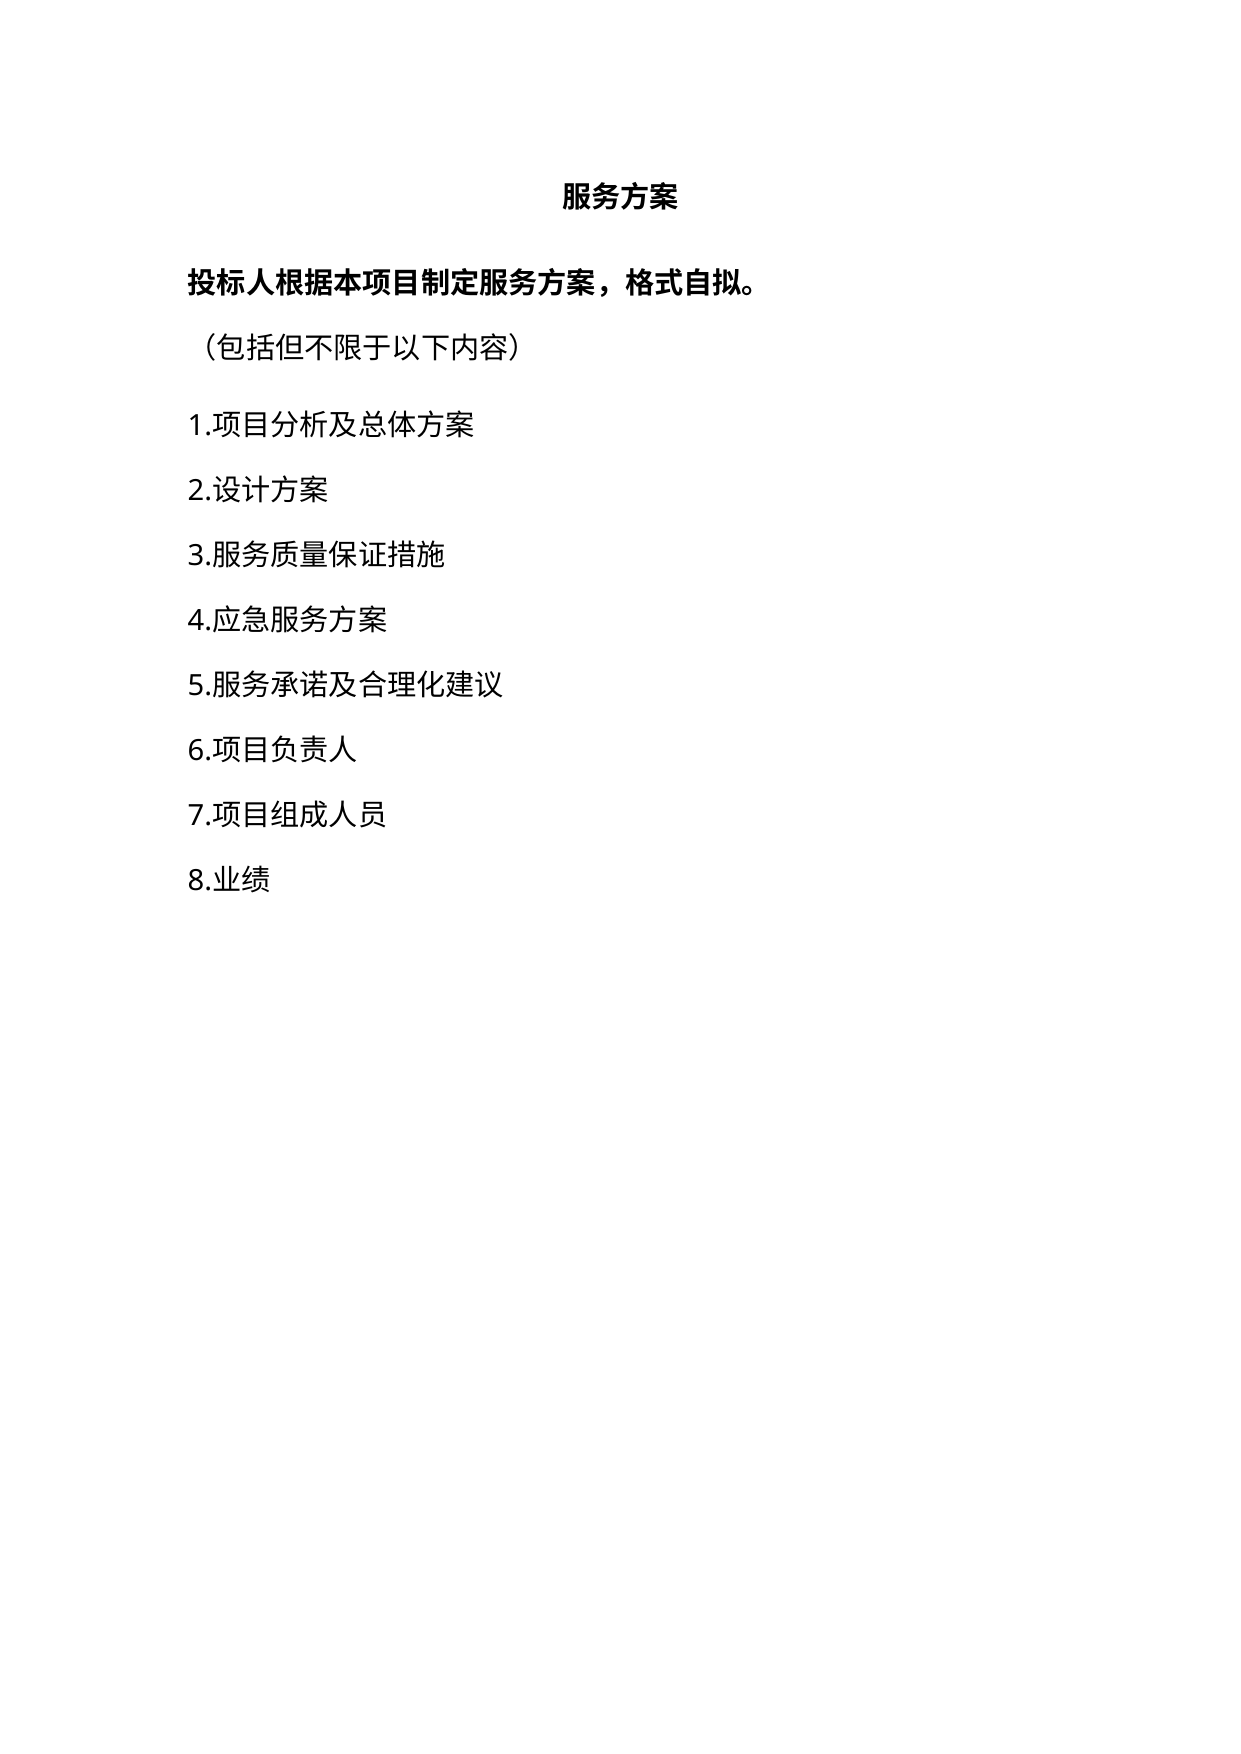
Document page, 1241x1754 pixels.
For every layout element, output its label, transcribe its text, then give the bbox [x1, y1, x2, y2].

text （包括但不限于以下内容） [187, 313, 1053, 378]
text 5.服务承诺及合理化建议 [187, 651, 1053, 716]
text 7.项目组成人员 [187, 781, 1053, 846]
text 8.业绩 [187, 846, 1053, 911]
text 投标人根据本项目制定服务方案，格式自拟。 [187, 248, 1053, 313]
text 6.项目负责人 [187, 716, 1053, 781]
text 3.服务质量保证措施 [187, 521, 1053, 586]
text 1.项目分析及总体方案 [187, 391, 1053, 456]
text 服务方案 [187, 162, 1053, 227]
text 2.设计方案 [187, 456, 1053, 521]
text 4.应急服务方案 [187, 586, 1053, 651]
